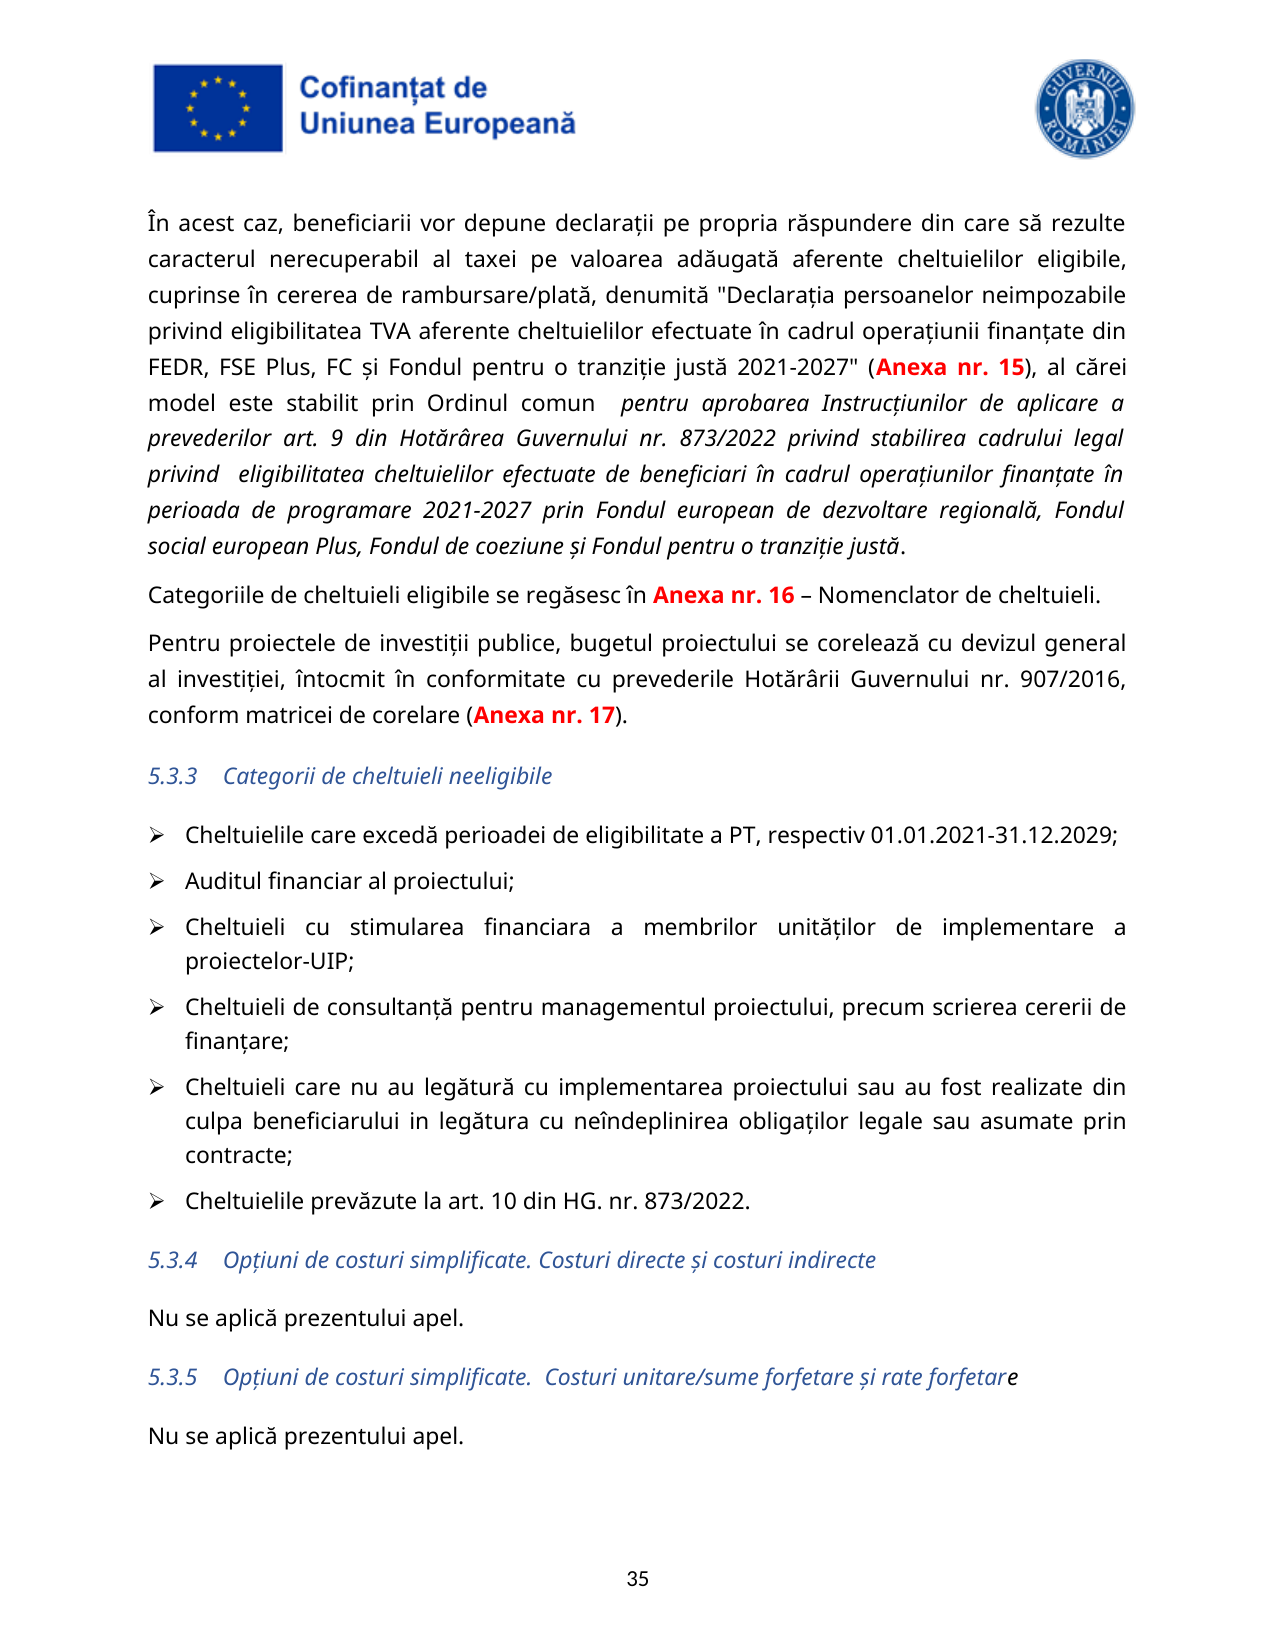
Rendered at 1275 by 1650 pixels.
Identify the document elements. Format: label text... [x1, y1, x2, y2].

text Categoriile de cheltuieli eligibile se regăsesc în Anexa nr. 16 – Nomenclator de cheltuieli. [148, 579, 1127, 610]
text În acest caz, beneficiarii vor depune declarații pe propria răspundere din care să rezulte caracterul nerecuperabil al taxei pe valoarea adăugată aferente cheltuielilor eligibile, cuprinse în cererea de rambursare/plată, denumită "Declarația persoanelor neimpozabile privind eligibilitatea TVA aferente cheltuielilor efectuate în cadrul operațiunii finanțate din FEDR, FSE Plus, FC și Fondul pentru o tranziție justă 2021-2027" (Anexa nr. 15), al cărei model este stabilit prin Ordinul comun pentru aprobarea Instrucțiunilor de aplicare a prevederilor art. 9 din Hotărârea Guvernului nr. 873/2022 privind stabilirea cadrului legal privind eligibilitatea cheltuielilor efectuate de beneficiari în cadrul operațiunilor finanțate în perioada de programare 2021-2027 prin Fondul european de dezvoltare regională, Fondul social european Plus, Fondul de coeziune și Fondul pentru o tranziție justă. [148, 207, 1127, 561]
list Cheltuieli de consultanță pentru managementul proiectului, precum scrierea cererii de finanțare; [148, 991, 1127, 1056]
list Cheltuielile care excedă perioadei de eligibilitate a PT, respectiv 01.01.2021-31.12.2029; [148, 819, 1127, 850]
text Nu se aplică prezentului apel. [148, 1302, 1127, 1334]
list Cheltuielile prevăzute la art. 10 din HG. nr. 873/2022. [148, 1185, 1127, 1216]
text Pentru proiectele de investiții publice, bugetul proiectului se corelează cu devizul general al investiției, întocmit în conformitate cu prevederile Hotărârii Guvernului nr. 907/2016, conform matricei de corelare (Anexa nr. 17). [148, 627, 1127, 730]
list Cheltuieli care nu au legătură cu implementarea proiectului sau au fost realizate din culpa beneficiarului in legătura cu neîndeplinirea obligaților legale sau asumate prin contracte; [148, 1071, 1127, 1170]
subtitle Opțiuni de costuri simplificate. Costuri directe și costuri indirecte [148, 1244, 1127, 1275]
list Cheltuieli cu stimularea financiara a membrilor unităților de implementare a proiectelor-UIP; [148, 911, 1127, 976]
text Nu se aplică prezentului apel. [148, 1420, 1127, 1451]
picture [147, 59, 1137, 161]
list Auditul financiar al proiectului; [148, 865, 1127, 896]
subtitle Opțiuni de costuri simplificate. Costuri unitare/sume forfetare și rate forfetare [148, 1361, 1127, 1392]
subtitle Categorii de cheltuieli neeligibile [148, 760, 1127, 791]
